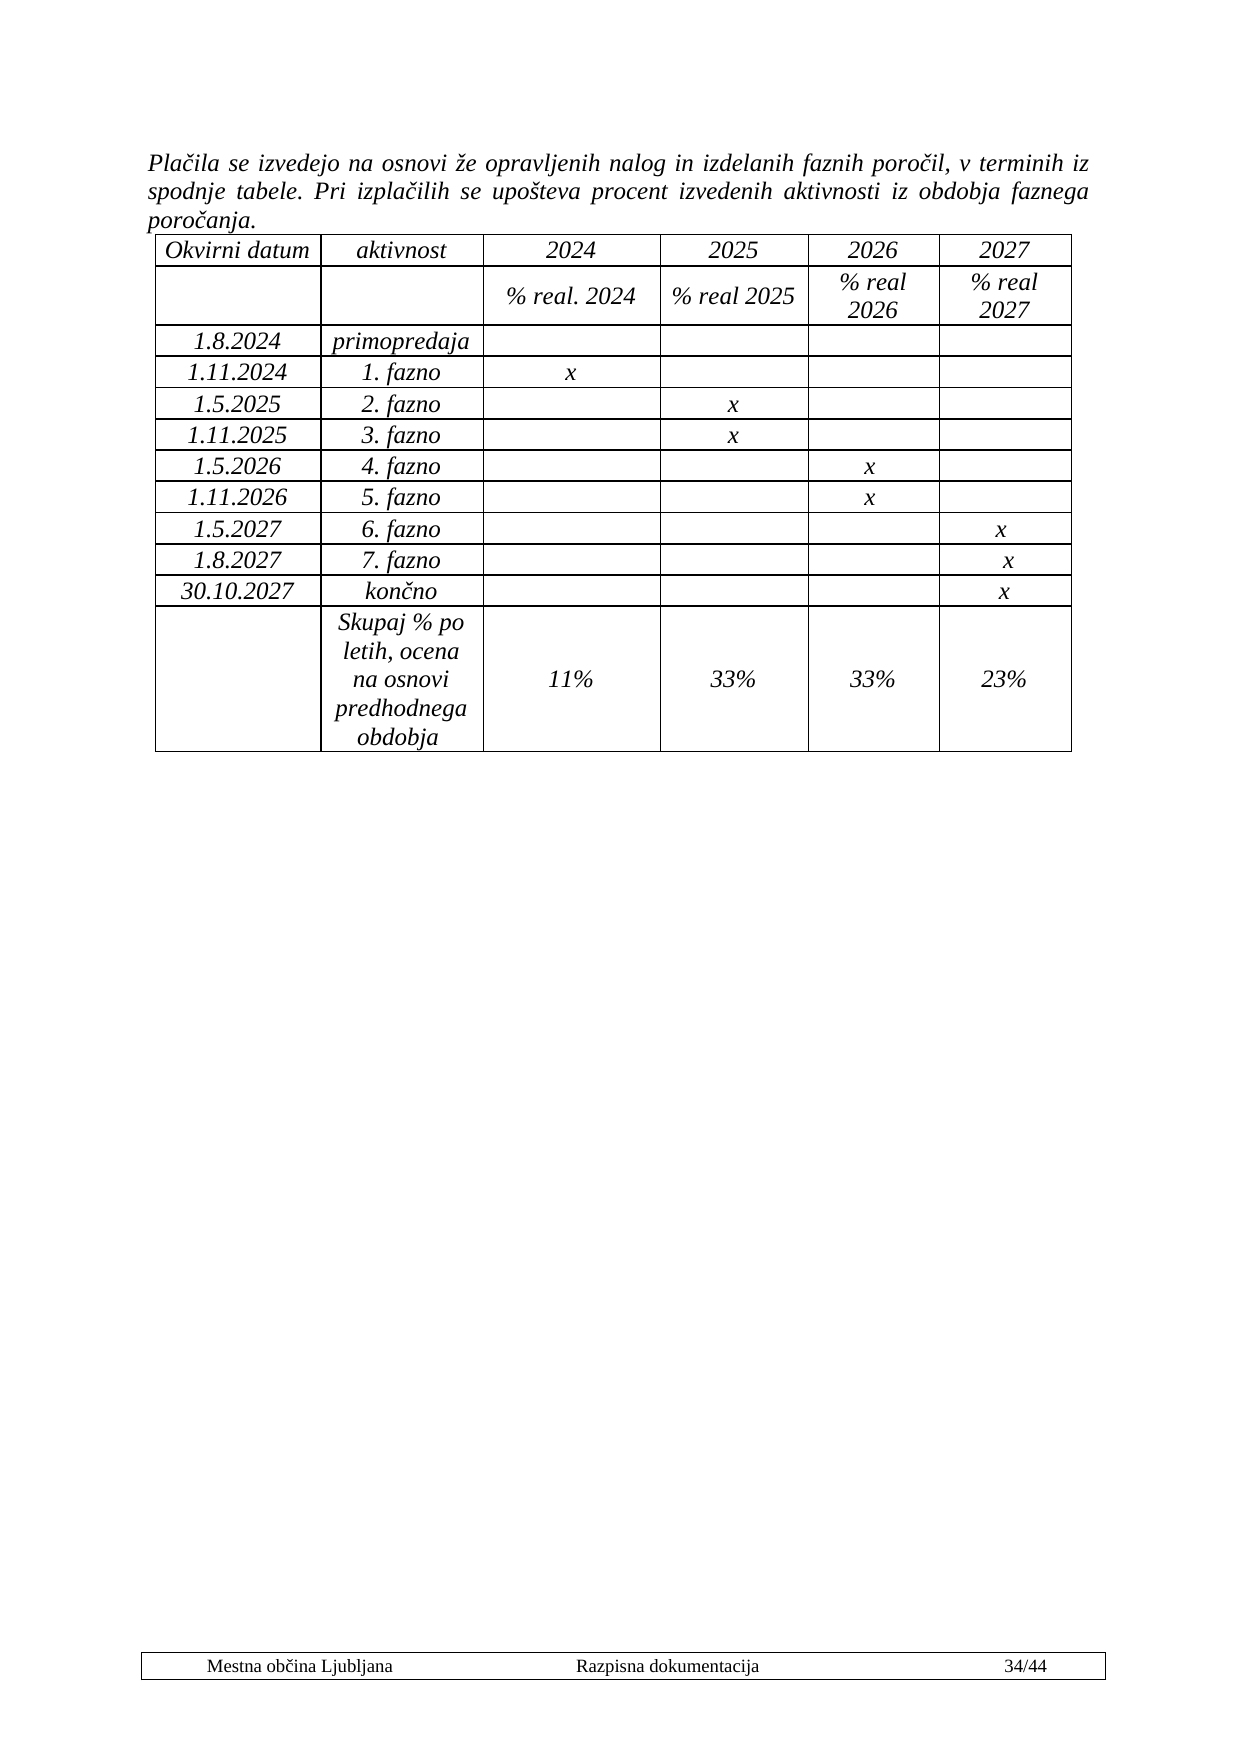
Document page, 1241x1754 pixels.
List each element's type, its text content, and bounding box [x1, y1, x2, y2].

table_cell [322, 267, 483, 324]
table_header 2026 [809, 235, 939, 265]
table_cell [661, 326, 808, 355]
table_cell x [940, 545, 1071, 574]
table_cell 7. fazno [322, 545, 483, 574]
table_cell [940, 420, 1071, 449]
table_cell % real. 2024 [484, 267, 660, 324]
table_cell 1.8.2027 [156, 545, 320, 574]
table_cell x [661, 388, 808, 418]
table_cell [809, 326, 939, 355]
table_cell 6. fazno [322, 513, 483, 543]
table_cell [809, 420, 939, 449]
table_cell [661, 451, 808, 480]
table_cell [156, 267, 320, 324]
table_cell [940, 357, 1071, 387]
table_cell 1. fazno [322, 357, 483, 387]
table_cell 1.5.2027 [156, 513, 320, 543]
table_cell 11% [484, 607, 660, 751]
table_cell x [661, 420, 808, 449]
table_cell [661, 576, 808, 605]
table_cell % real 2026 [809, 267, 939, 324]
table_header 2027 [940, 235, 1071, 265]
table_cell x [940, 513, 1071, 543]
table_cell [809, 357, 939, 387]
text Plačila se izvedejo na osnovi že opravljenih nalog in izdelanih faznih poročil, v terminih iz spodnje tabele. Pri izplačilih se upošteva procent izvedenih aktivnosti iz obdobja faznega poročanja. [148, 148, 1093, 234]
table_cell 1.5.2026 [156, 451, 320, 480]
table_cell [484, 482, 660, 512]
table_cell [484, 420, 660, 449]
table_cell končno [322, 576, 483, 605]
table_cell [484, 451, 660, 480]
table_cell [940, 451, 1071, 480]
table_cell [940, 326, 1071, 355]
table_cell [809, 545, 939, 574]
table_cell [484, 326, 660, 355]
table_cell [809, 513, 939, 543]
table_cell 1.5.2025 [156, 388, 320, 418]
table_cell 1.11.2024 [156, 357, 320, 387]
table_cell 33% [661, 607, 808, 751]
table_cell 1.8.2024 [156, 326, 320, 355]
table_cell 23% [940, 607, 1071, 751]
table_cell [661, 357, 808, 387]
table_cell primopredaja [322, 326, 483, 355]
table_header 2024 [484, 235, 660, 265]
table_cell [484, 388, 660, 418]
table_cell x [940, 576, 1071, 605]
table_cell [484, 545, 660, 574]
table_cell [484, 513, 660, 543]
table_cell % real 2025 [661, 267, 808, 324]
table_cell x [809, 482, 939, 512]
table_header aktivnost [322, 235, 483, 265]
table_cell [940, 482, 1071, 512]
table_cell 33% [809, 607, 939, 751]
table_cell [809, 576, 939, 605]
table_cell [156, 607, 320, 751]
table_cell 5. fazno [322, 482, 483, 512]
table_cell [661, 513, 808, 543]
table_cell 30.10.2027 [156, 576, 320, 605]
table_cell 3. fazno [322, 420, 483, 449]
table_cell [661, 545, 808, 574]
table_header 2025 [661, 235, 808, 265]
table_cell 4. fazno [322, 451, 483, 480]
table_cell Skupaj % po letih, ocena na osnovi predhodnega obdobja [322, 607, 483, 751]
table_cell [484, 576, 660, 605]
table_cell % real 2027 [940, 267, 1071, 324]
table_cell x [484, 357, 660, 387]
table_header Okvirni datum [156, 235, 320, 265]
table_cell 2. fazno [322, 388, 483, 418]
table_cell 1.11.2025 [156, 420, 320, 449]
table_cell x [809, 451, 939, 480]
table_cell [661, 482, 808, 512]
table_cell [940, 388, 1071, 418]
table_cell [809, 388, 939, 418]
table_cell 1.11.2026 [156, 482, 320, 512]
